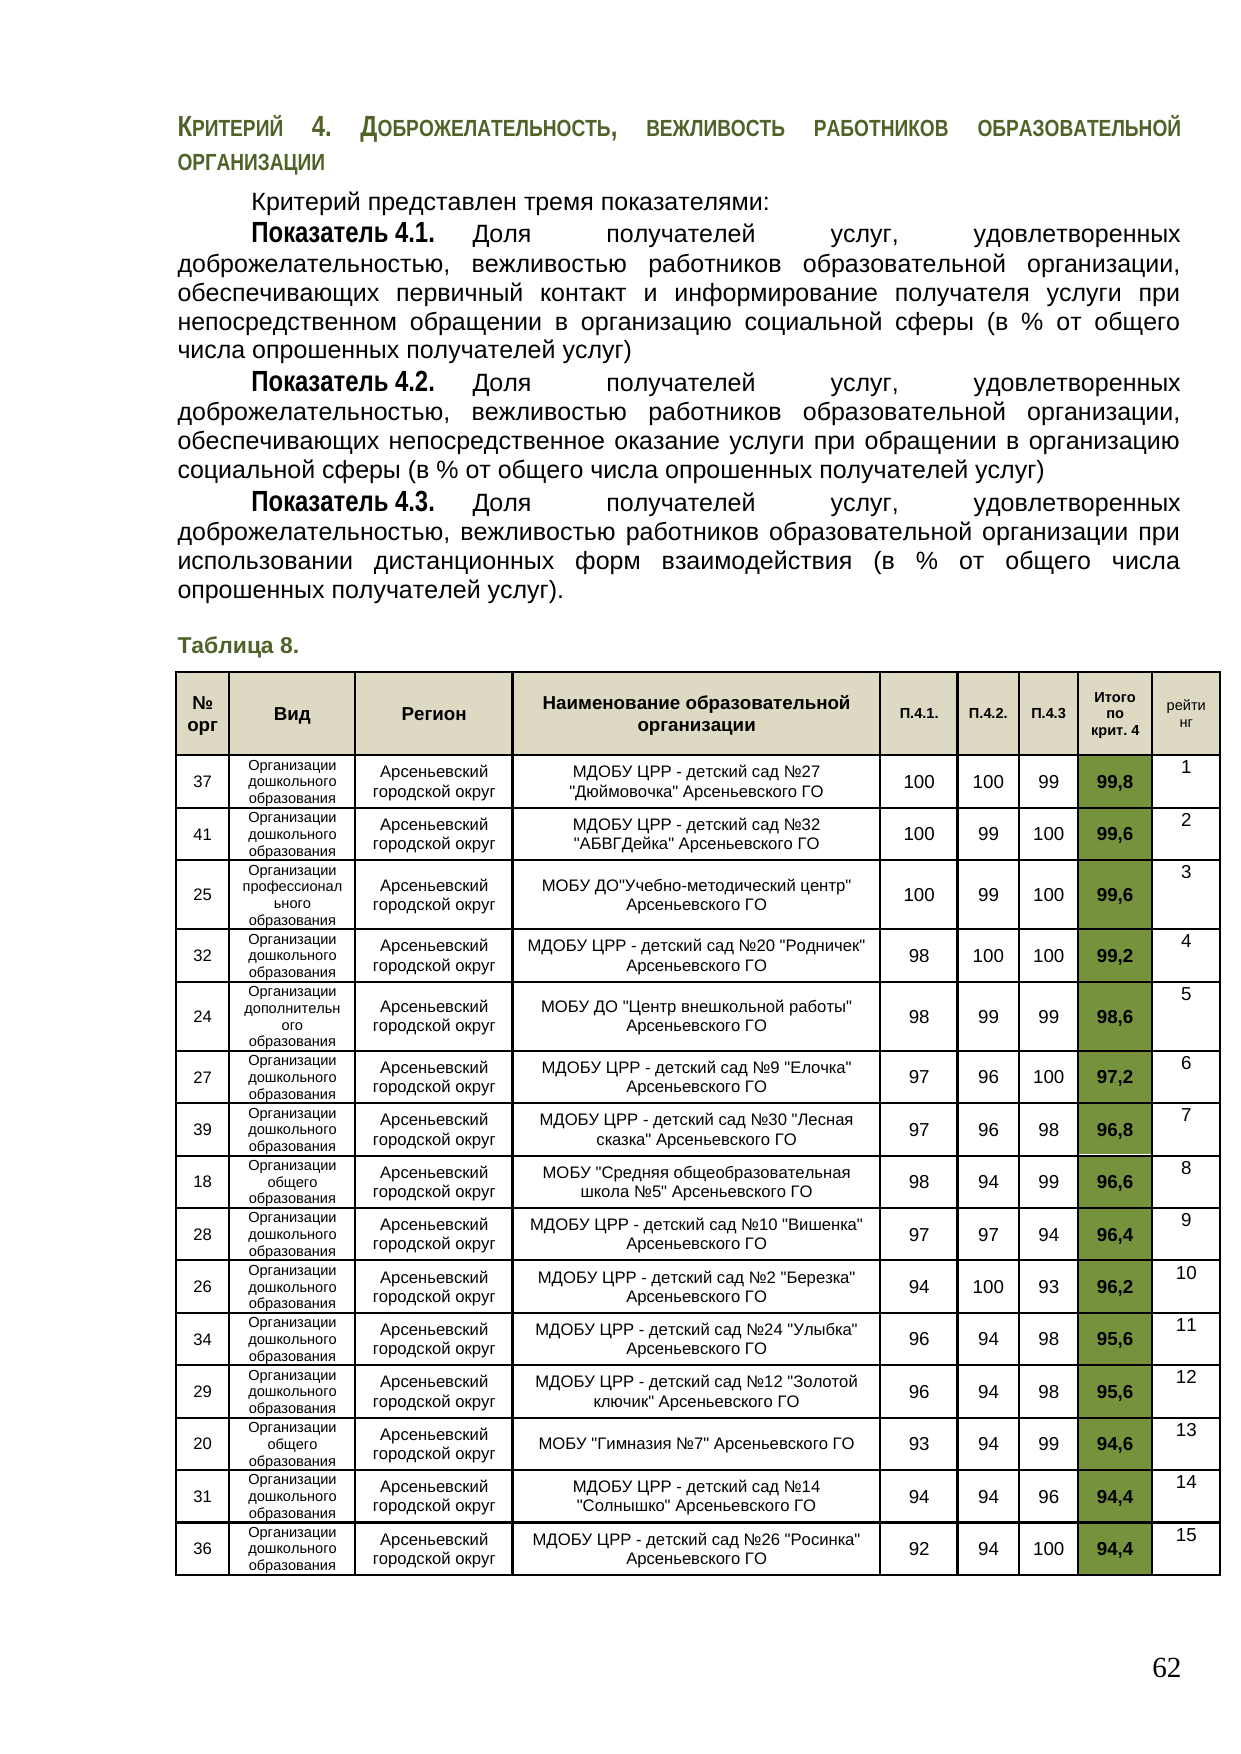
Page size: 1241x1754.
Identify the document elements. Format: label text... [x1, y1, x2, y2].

table_cell МДОБУ ЦРР - детский сад №9 "Елочка" Арсеньевского ГО [514, 1052, 879, 1102]
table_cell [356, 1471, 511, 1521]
table_cell 8 [1153, 1157, 1219, 1207]
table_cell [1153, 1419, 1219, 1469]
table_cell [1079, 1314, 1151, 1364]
table_cell 98,6 [1079, 983, 1151, 1050]
table_cell 9 [1153, 1209, 1219, 1259]
table_cell 100 [959, 756, 1018, 807]
table_cell МДОБУ ЦРР - детский сад №32 "АБВГДейка" Арсеньевского ГО [514, 809, 879, 859]
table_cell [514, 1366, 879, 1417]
table_header П.4.3 [1020, 673, 1077, 754]
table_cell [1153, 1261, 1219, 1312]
table_cell 24 [177, 983, 228, 1050]
table_header Регион [356, 673, 511, 754]
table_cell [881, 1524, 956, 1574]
table_cell 98 [881, 1157, 956, 1207]
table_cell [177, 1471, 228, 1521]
table_cell МДОБУ ЦРР - детский сад №30 "Лесная сказка" Арсеньевского ГО [514, 1104, 879, 1154]
table_cell 98 [1020, 1104, 1077, 1154]
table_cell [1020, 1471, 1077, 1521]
table_cell 27 [177, 1052, 228, 1102]
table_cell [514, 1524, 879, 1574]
table_cell Организации общего образования [230, 1157, 354, 1207]
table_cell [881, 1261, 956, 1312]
table_header рейтинг [1153, 673, 1219, 754]
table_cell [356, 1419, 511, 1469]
table_cell 97 [881, 1052, 956, 1102]
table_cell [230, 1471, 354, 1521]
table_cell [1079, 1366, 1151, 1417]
table_cell 100 [881, 861, 956, 928]
text Показатель 4.2. Доля получателей услуг, удовлетворенных доброжелательностью, вежливостью работников образовательной организации, обеспечивающих непосредственное оказание услуги при обращении в организацию социальной сферы (в % от общего числа опрошенных получателей услуг) [177, 364, 1181, 484]
text Показатель 4.3. Доля получателей услуг, удовлетворенных доброжелательностью, вежливостью работников образовательной организации при использовании дистанционных форм взаимодействия (в % от общего числа опрошенных получателей услуг). [177, 484, 1181, 603]
table_cell 100 [1020, 809, 1077, 859]
table_header Наименование образовательной организации [514, 673, 879, 754]
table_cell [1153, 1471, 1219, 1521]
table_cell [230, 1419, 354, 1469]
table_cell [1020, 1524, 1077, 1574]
table_cell 99,8 [1079, 756, 1151, 807]
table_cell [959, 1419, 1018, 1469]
table_cell Арсеньевский городской округ [356, 1104, 511, 1154]
table_cell 96,6 [1079, 1157, 1151, 1207]
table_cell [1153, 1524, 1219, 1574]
table_cell 99 [959, 809, 1018, 859]
table_cell Организации дошкольного образования [230, 1052, 354, 1102]
text Показатель 4.1. Доля получателей услуг, удовлетворенных доброжелательностью, вежливостью работников образовательной организации, обеспечивающих первичный контакт и информирование получателя услуги при непосредственном обращении в организацию социальной сферы (в % от общего числа опрошенных получателей услуг) [177, 216, 1181, 364]
table_cell 94 [1020, 1209, 1077, 1259]
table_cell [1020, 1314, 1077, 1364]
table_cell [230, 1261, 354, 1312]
table_cell 94 [959, 1157, 1018, 1207]
table_header Вид [230, 673, 354, 754]
table_cell 25 [177, 861, 228, 928]
table_cell Арсеньевский городской округ [356, 930, 511, 981]
table_cell Арсеньевский городской округ [356, 1209, 511, 1259]
table_cell Организации профессионального образования [230, 861, 354, 928]
table_cell 28 [177, 1209, 228, 1259]
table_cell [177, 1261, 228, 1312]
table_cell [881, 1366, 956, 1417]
table_cell Организации дошкольного образования [230, 930, 354, 981]
table_cell Организации дошкольного образования [230, 809, 354, 859]
table_cell 96 [959, 1052, 1018, 1102]
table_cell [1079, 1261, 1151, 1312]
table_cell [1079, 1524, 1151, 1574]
table_cell МОБУ ДО"Учебно-методический центр" Арсеньевского ГО [514, 861, 879, 928]
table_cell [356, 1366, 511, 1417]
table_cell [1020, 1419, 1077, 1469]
table_cell Организации дошкольного образования [230, 1104, 354, 1154]
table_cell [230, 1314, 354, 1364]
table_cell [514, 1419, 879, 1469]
table_cell 97 [881, 1209, 956, 1259]
table_header № орг [177, 673, 228, 754]
subtitle Критерий 4. Доброжелательность, вежливость работников образовательной организации [177, 109, 1181, 176]
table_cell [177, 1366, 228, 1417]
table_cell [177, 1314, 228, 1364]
table_cell 3 [1153, 861, 1219, 928]
table_cell 100 [1020, 930, 1077, 981]
table_cell 99,2 [1079, 930, 1151, 981]
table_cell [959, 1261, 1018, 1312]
table_cell МДОБУ ЦРР - детский сад №20 "Родничек" Арсеньевского ГО [514, 930, 879, 981]
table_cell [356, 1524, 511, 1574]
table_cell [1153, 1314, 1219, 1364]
table_cell 41 [177, 809, 228, 859]
table_cell 18 [177, 1157, 228, 1207]
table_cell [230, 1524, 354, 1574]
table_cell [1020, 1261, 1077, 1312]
table_cell 1 [1153, 756, 1219, 807]
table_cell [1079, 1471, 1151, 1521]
table_cell Организации дошкольного образования [230, 756, 354, 807]
text Критерий представлен тремя показателями: [177, 187, 1181, 216]
table_cell 7 [1153, 1104, 1219, 1154]
table_cell 99 [959, 861, 1018, 928]
table_cell Арсеньевский городской округ [356, 861, 511, 928]
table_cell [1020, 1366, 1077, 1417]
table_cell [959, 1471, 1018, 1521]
table_cell 5 [1153, 983, 1219, 1050]
table_cell Арсеньевский городской округ [356, 983, 511, 1050]
table_cell 37 [177, 756, 228, 807]
table_cell 99 [1020, 983, 1077, 1050]
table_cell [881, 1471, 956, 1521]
table_cell 6 [1153, 1052, 1219, 1102]
table_cell 99 [1020, 756, 1077, 807]
table_cell 98 [881, 983, 956, 1050]
table_cell МОБУ "Средняя общеобразовательная школа №5" Арсеньевского ГО [514, 1157, 879, 1207]
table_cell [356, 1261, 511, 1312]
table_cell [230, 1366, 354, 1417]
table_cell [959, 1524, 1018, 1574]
table_cell 97 [881, 1104, 956, 1154]
table_cell 99,6 [1079, 861, 1151, 928]
table_cell Арсеньевский городской округ [356, 809, 511, 859]
table_cell 39 [177, 1104, 228, 1154]
table_header П.4.1. [881, 673, 956, 754]
table_cell 99 [1020, 1157, 1077, 1207]
table_cell 100 [1020, 861, 1077, 928]
table_cell 99 [959, 983, 1018, 1050]
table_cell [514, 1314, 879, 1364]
table_cell 32 [177, 930, 228, 981]
table_cell МОБУ ДО "Центр внешкольной работы" Арсеньевского ГО [514, 983, 879, 1050]
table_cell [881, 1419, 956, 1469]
table_cell 100 [959, 930, 1018, 981]
text Таблица 8. [177, 632, 1181, 658]
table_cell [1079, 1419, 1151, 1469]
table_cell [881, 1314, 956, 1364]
table_cell 99,6 [1079, 809, 1151, 859]
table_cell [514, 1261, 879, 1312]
table_cell 98 [881, 930, 956, 981]
table_cell 97 [959, 1209, 1018, 1259]
table_cell 100 [881, 809, 956, 859]
table_cell Организации дополнительного образования [230, 983, 354, 1050]
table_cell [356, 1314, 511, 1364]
table_cell МДОБУ ЦРР - детский сад №27 "Дюймовочка" Арсеньевского ГО [514, 756, 879, 807]
table_cell Арсеньевский городской округ [356, 1157, 511, 1207]
table_cell Арсеньевский городской округ [356, 756, 511, 807]
table_cell 96 [959, 1104, 1018, 1154]
table_cell 2 [1153, 809, 1219, 859]
table_cell 100 [1020, 1052, 1077, 1102]
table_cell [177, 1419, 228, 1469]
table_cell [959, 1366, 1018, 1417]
table_cell Арсеньевский городской округ [356, 1052, 511, 1102]
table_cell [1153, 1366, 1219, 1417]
table_cell 97,2 [1079, 1052, 1151, 1102]
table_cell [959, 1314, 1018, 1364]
table_cell МДОБУ ЦРР - детский сад №10 "Вишенка" Арсеньевского ГО [514, 1209, 879, 1259]
table_header Итого по крит. 4 [1079, 673, 1151, 754]
table_cell 4 [1153, 930, 1219, 981]
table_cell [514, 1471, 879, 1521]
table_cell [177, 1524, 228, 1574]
table_cell 96,8 [1079, 1104, 1151, 1154]
table_cell 100 [881, 756, 956, 807]
table_cell Организации дошкольного образования [230, 1209, 354, 1259]
table_cell 96,4 [1079, 1209, 1151, 1259]
table_header П.4.2. [959, 673, 1018, 754]
